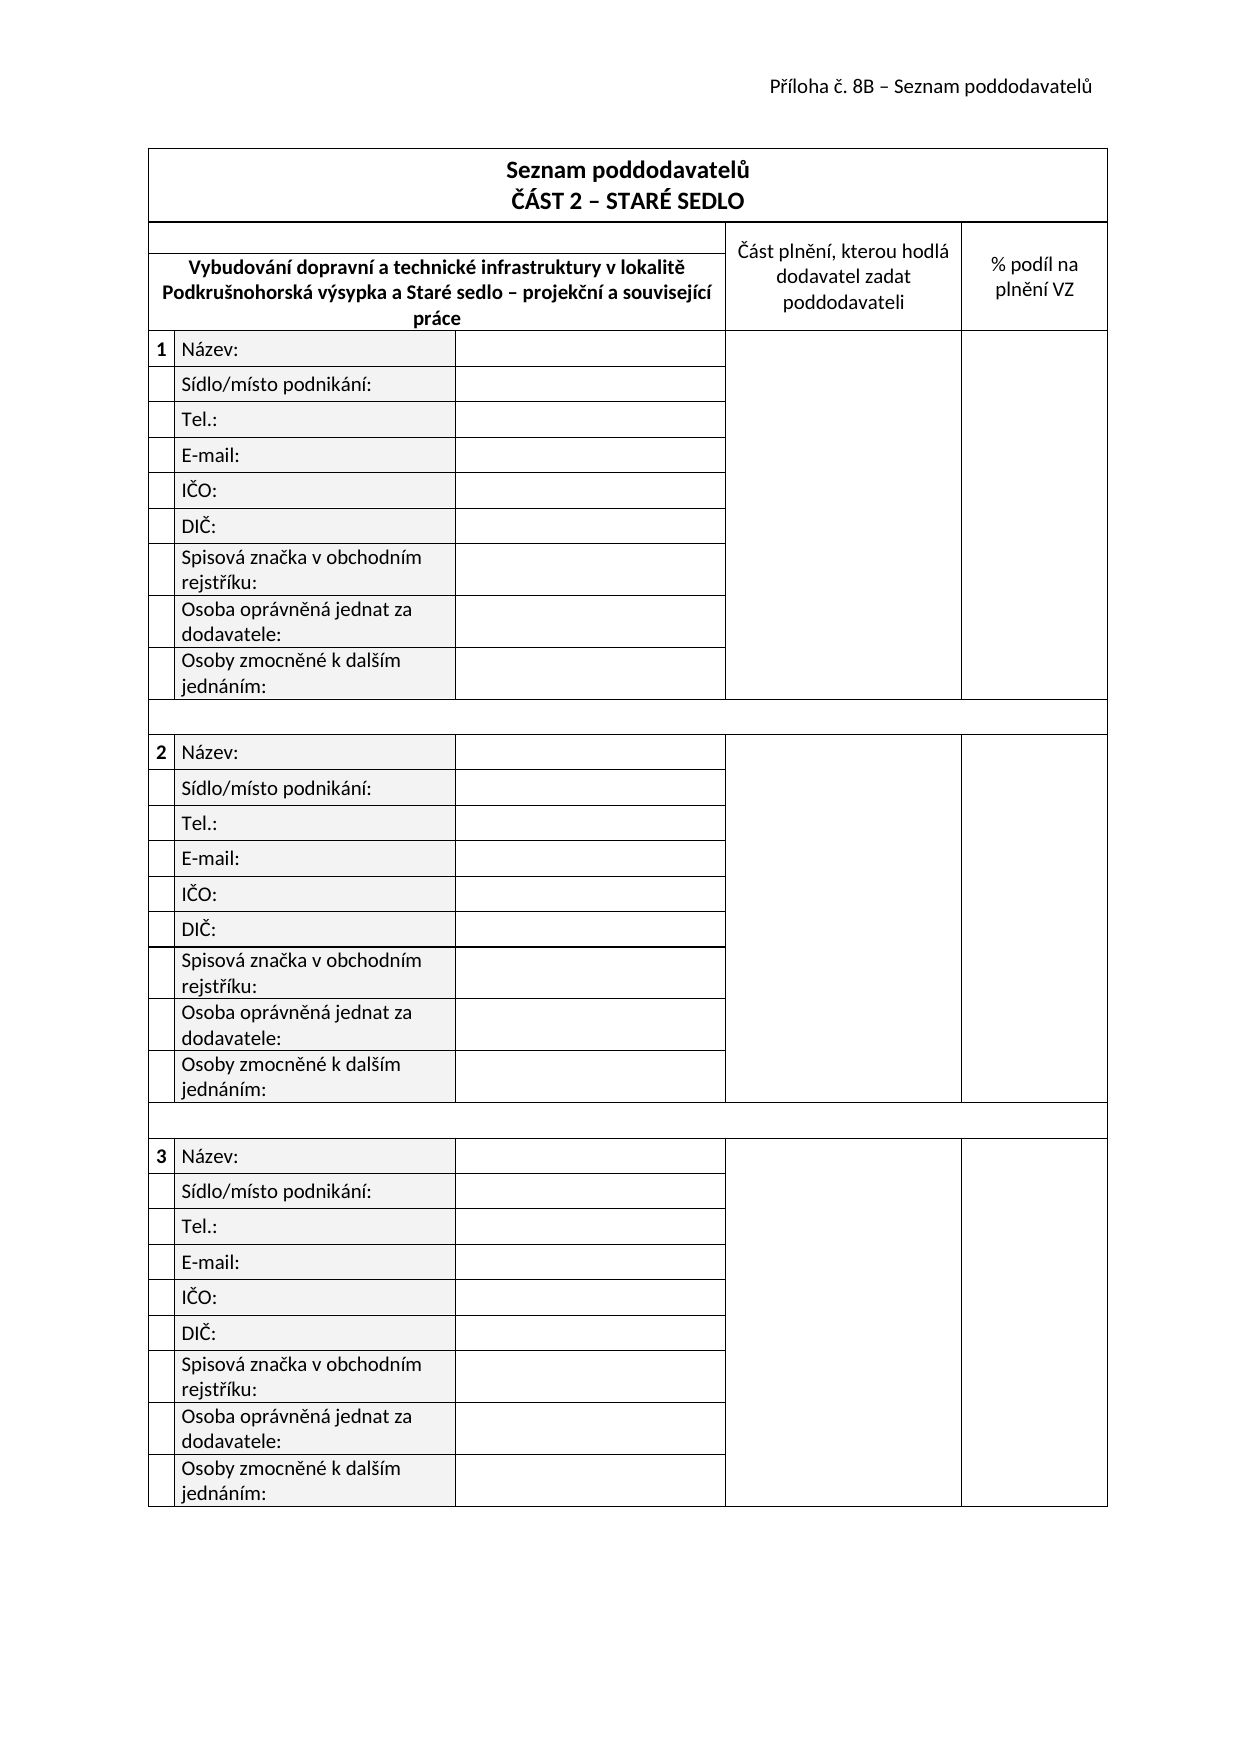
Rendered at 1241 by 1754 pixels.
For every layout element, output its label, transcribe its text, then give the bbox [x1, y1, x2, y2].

table_cell [149, 1403, 174, 1454]
table_cell [149, 877, 174, 911]
table_cell [149, 1245, 174, 1279]
table_cell [456, 912, 725, 946]
table_cell Tel.: [175, 402, 455, 437]
table_cell IČO: [175, 1280, 455, 1314]
table_cell [456, 331, 725, 366]
table_cell [149, 1316, 174, 1350]
table_cell [456, 648, 725, 698]
table_cell [456, 1280, 725, 1314]
table_cell [149, 770, 174, 805]
table_cell [456, 402, 725, 437]
table_cell [962, 331, 1107, 698]
table_cell [726, 735, 961, 1102]
table_cell Sídlo/místo podnikání: [175, 367, 455, 401]
table_cell [149, 596, 174, 647]
table_cell [456, 1351, 725, 1402]
table_cell Tel.: [175, 806, 455, 840]
table_cell [456, 877, 725, 911]
table_cell [726, 331, 961, 698]
table_cell [456, 1245, 725, 1279]
table_cell [149, 1209, 174, 1244]
table_cell [149, 1455, 174, 1506]
table_cell Tel.: [175, 1209, 455, 1244]
table_cell [962, 1139, 1107, 1506]
table_cell Osoby zmocněné k dalším jednáním: [175, 1051, 455, 1102]
table_cell [456, 473, 725, 507]
table_cell [149, 438, 174, 472]
table_cell Název: [175, 735, 455, 769]
table_header Seznam poddodavatelů ČÁST 2 – STARÉ SEDLO [149, 149, 1107, 221]
table_cell [149, 700, 1107, 734]
table_cell [456, 806, 725, 840]
table_cell [456, 1403, 725, 1454]
table_cell [149, 509, 174, 543]
table_cell Název: [175, 331, 455, 366]
table_cell [726, 1139, 961, 1506]
table_cell [962, 735, 1107, 1102]
table_cell [149, 367, 174, 401]
table_cell Spisová značka v obchodním rejstříku: [175, 948, 455, 998]
table_cell [149, 1351, 174, 1402]
table_cell DIČ: [175, 509, 455, 543]
table_cell [456, 1455, 725, 1506]
table_cell IČO: [175, 473, 455, 507]
table_cell [456, 509, 725, 543]
table_cell Osoba oprávněná jednat za dodavatele: [175, 999, 455, 1050]
table_cell [149, 999, 174, 1050]
table_cell 3 [149, 1139, 174, 1173]
table_cell [149, 544, 174, 595]
table_cell Část plnění, kterou hodlá dodavatel zadat poddodavateli [726, 223, 961, 330]
table_cell DIČ: [175, 912, 455, 946]
table_cell Spisová značka v obchodním rejstříku: [175, 1351, 455, 1402]
table_cell [456, 596, 725, 647]
table_cell [149, 473, 174, 507]
table_cell 2 [149, 735, 174, 769]
table_cell [149, 402, 174, 437]
table_cell E-mail: [175, 841, 455, 876]
table_cell [149, 806, 174, 840]
table_cell Sídlo/místo podnikání: [175, 1174, 455, 1208]
table_cell Název: [175, 1139, 455, 1173]
table_cell [456, 438, 725, 472]
table_cell [149, 912, 174, 946]
table_cell Osoba oprávněná jednat za dodavatele: [175, 1403, 455, 1454]
table_cell 1 [149, 331, 174, 366]
table_cell [149, 648, 174, 698]
table_cell Vybudování dopravní a technické infrastruktury v lokalitě Podkrušnohorská výsypka a Staré sedlo – projekční a související práce [149, 254, 725, 330]
table_cell E-mail: [175, 1245, 455, 1279]
table_cell IČO: [175, 877, 455, 911]
table_cell [149, 841, 174, 876]
table_cell [149, 948, 174, 998]
table_cell Osoby zmocněné k dalším jednáním: [175, 1455, 455, 1506]
table_cell [456, 948, 725, 998]
table_cell [149, 1103, 1107, 1137]
table_cell [456, 1174, 725, 1208]
table_cell Osoba oprávněná jednat za dodavatele: [175, 596, 455, 647]
table_cell % podíl na plnění VZ [962, 223, 1107, 330]
table_cell [456, 1051, 725, 1102]
table_cell [456, 770, 725, 805]
table_cell [456, 1209, 725, 1244]
table_cell E-mail: [175, 438, 455, 472]
table_cell [149, 223, 725, 253]
table_cell [456, 544, 725, 595]
table_cell [456, 1139, 725, 1173]
table_cell [456, 367, 725, 401]
table_cell Osoby zmocněné k dalším jednáním: [175, 648, 455, 698]
table_cell Spisová značka v obchodním rejstříku: [175, 544, 455, 595]
table_cell DIČ: [175, 1316, 455, 1350]
table_cell [456, 999, 725, 1050]
table_cell Sídlo/místo podnikání: [175, 770, 455, 805]
table_cell [456, 735, 725, 769]
table_cell [149, 1051, 174, 1102]
table_cell [149, 1280, 174, 1314]
table_cell [149, 1174, 174, 1208]
table_cell [456, 1316, 725, 1350]
table_cell [456, 841, 725, 876]
